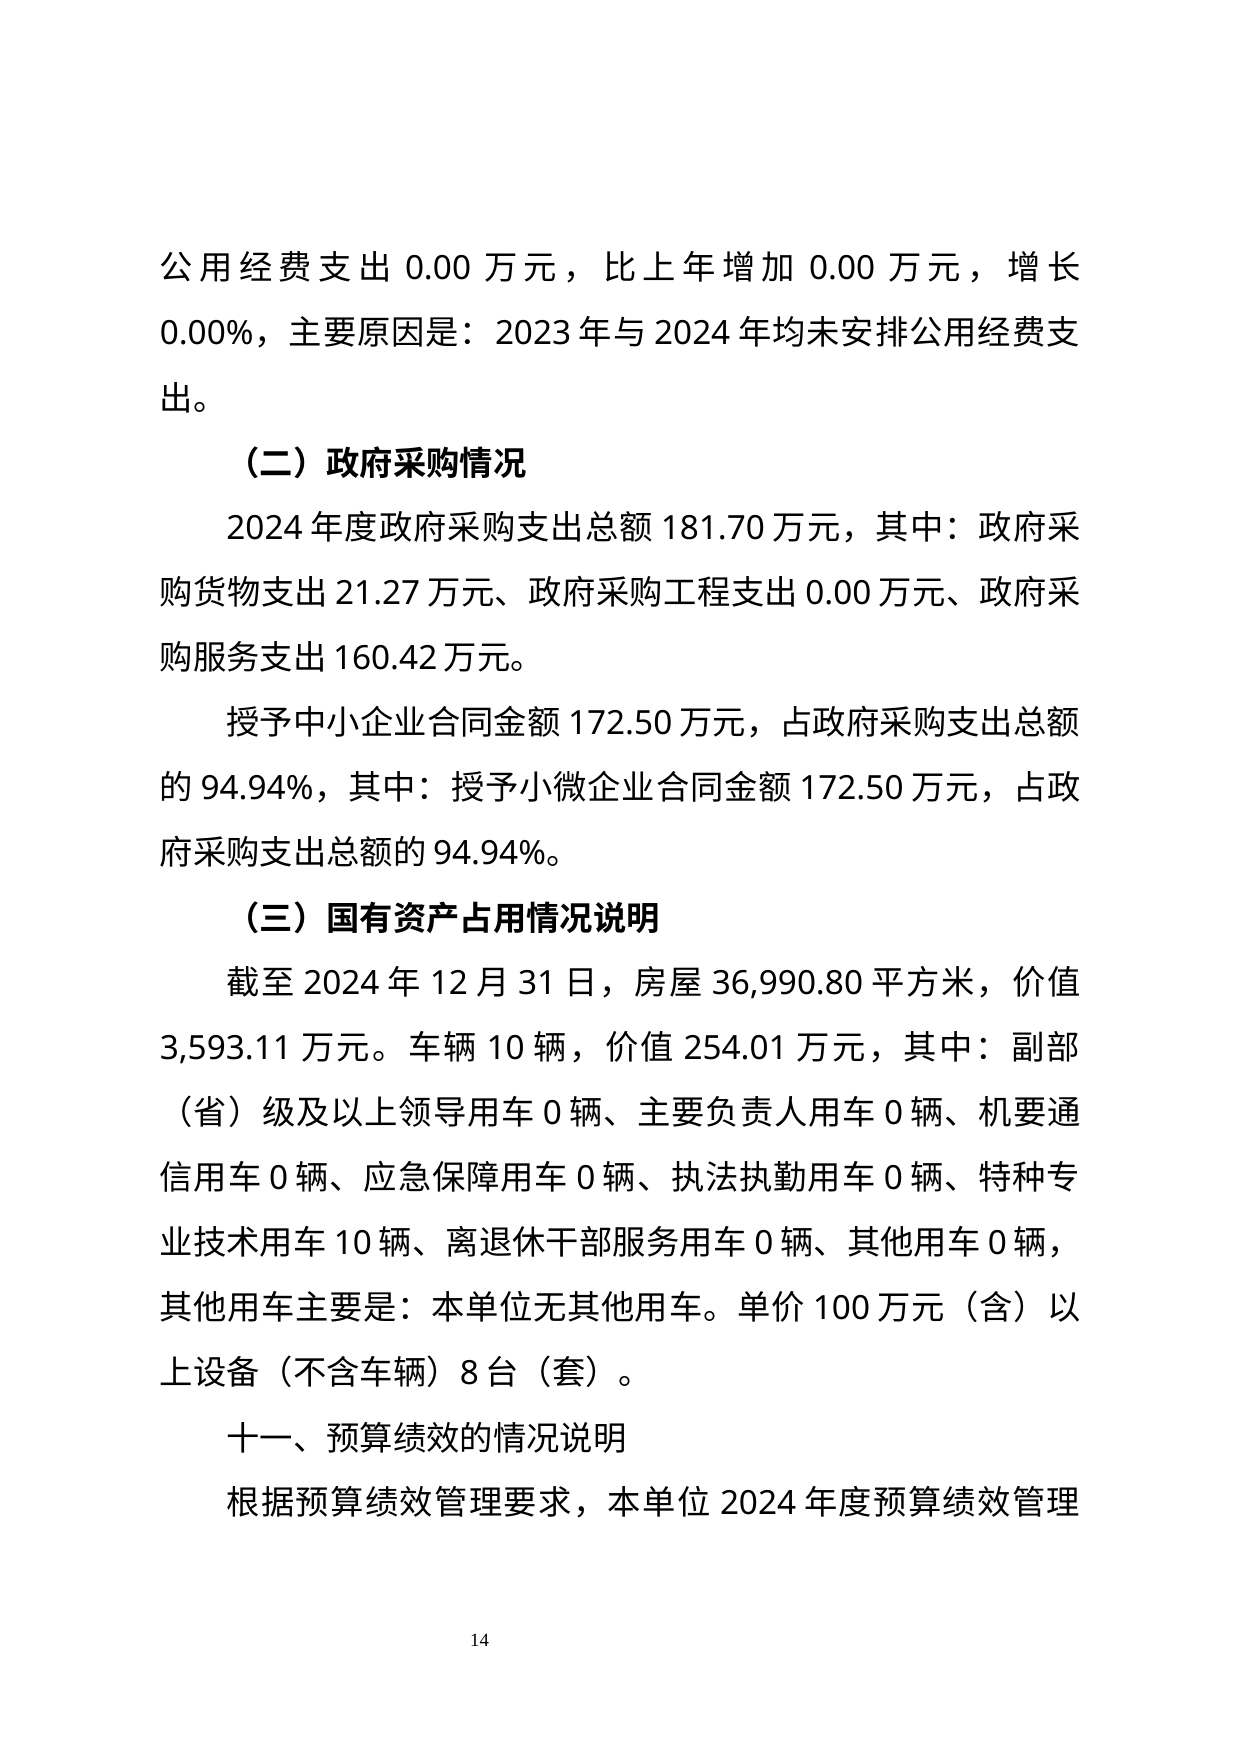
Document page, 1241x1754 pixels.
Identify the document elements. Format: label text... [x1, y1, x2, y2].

text （二）政府采购情况 [159, 428, 1081, 493]
text 授予中小企业合同金额172.50万元，占政府采购支出总额的94.94%，其中：授予小微企业合同金额172.50万元，占政府采购支出总额的94.94%。 [159, 688, 1081, 883]
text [159, 1468, 1081, 1533]
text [159, 233, 1081, 428]
text （三）国有资产占用情况说明 [159, 883, 1081, 948]
text 截至2024年12月31日，房屋36,990.80平方米，价值3,593.11万元。车辆10辆，价值254.01万元，其中：副部（省）级及以上领导用车0辆、主要负责人用车0辆、机要通信用车0辆、应急保障用车0辆、执法执勤用车0辆、特种专业技术用车10辆、离退休干部服务用车0辆、其他用车0辆，其他用车主要是：本单位无其他用车。单价100万元（含）以上设备（不含车辆）8台（套）。 [159, 948, 1081, 1403]
text 2024年度政府采购支出总额181.70万元，其中：政府采购货物支出21.27万元、政府采购工程支出0.00万元、政府采购服务支出160.42万元。 [159, 493, 1081, 688]
text 十一、预算绩效的情况说明 [159, 1403, 1081, 1468]
